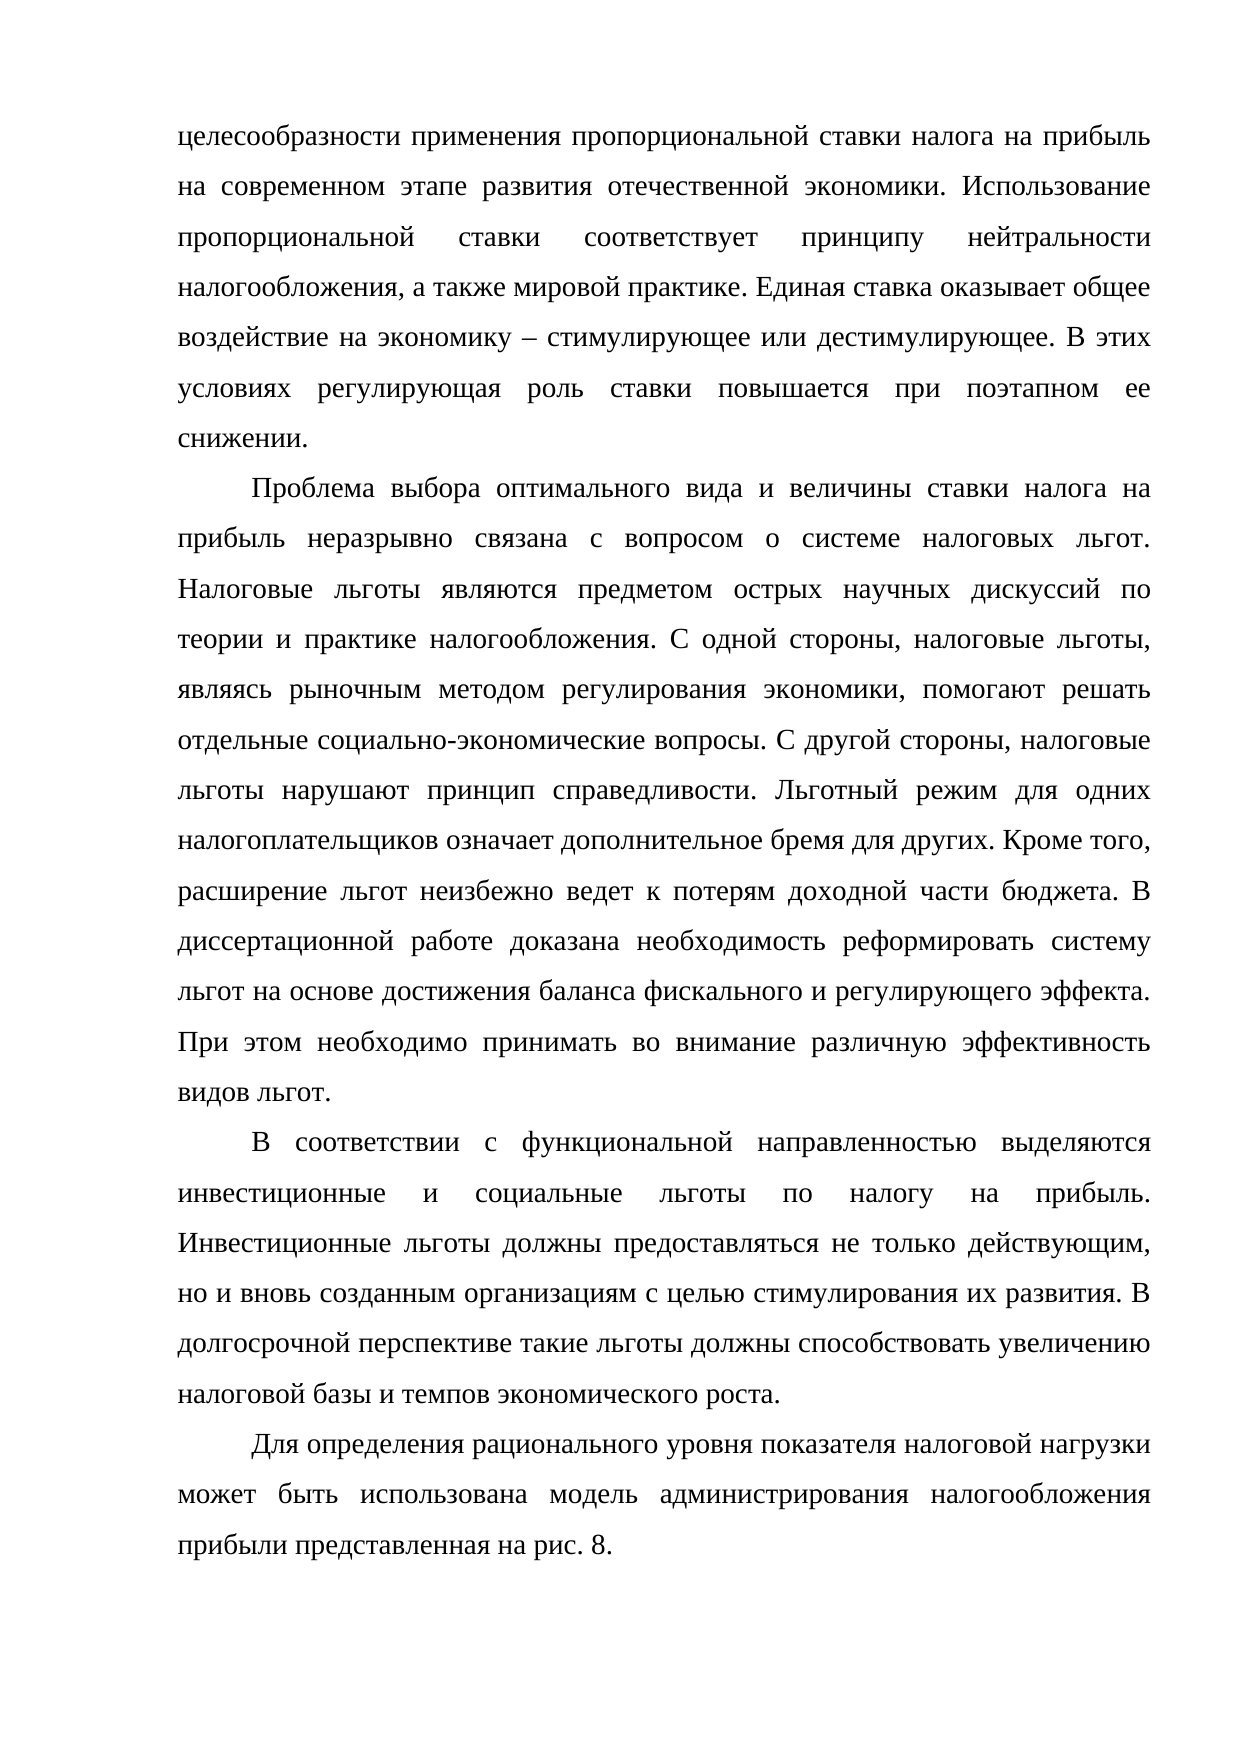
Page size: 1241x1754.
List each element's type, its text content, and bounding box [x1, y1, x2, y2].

text Для определения рационального уровня показателя налоговой нагрузки может быть использована модель администрирования налогообложения прибыли представленная на рис. 8. [177, 1426, 1152, 1560]
text В соответствии с функциональной направленностью выделяются инвестиционные и социальные льготы по налогу на прибыль. Инвестиционные льготы должны предоставляться не только действующим, но и вновь созданным организациям с целью стимулирования их развития. В долгосрочной перспективе такие льготы должны способствовать увеличению налоговой базы и темпов экономического роста. [177, 1124, 1152, 1409]
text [177, 118, 1152, 453]
text Проблема выбора оптимального вида и величины ставки налога на прибыль неразрывно связана с вопросом о системе налоговых льгот. Налоговые льготы являются предметом острых научных дискуссий по теории и практике налогообложения. С одной стороны, налоговые льготы, являясь рыночным методом регулирования экономики, помогают решать отдельные социально-экономические вопросы. С другой стороны, налоговые льготы нарушают принцип справедливости. Льготный режим для одних налогоплательщиков означает дополнительное бремя для других. Кроме того, расширение льгот неизбежно ведет к потерям доходной части бюджета. В диссертационной работе доказана необходимость реформировать систему льгот на основе достижения баланса фискального и регулирующего эффекта. При этом необходимо принимать во внимание различную эффективность видов льгот. [177, 470, 1152, 1108]
